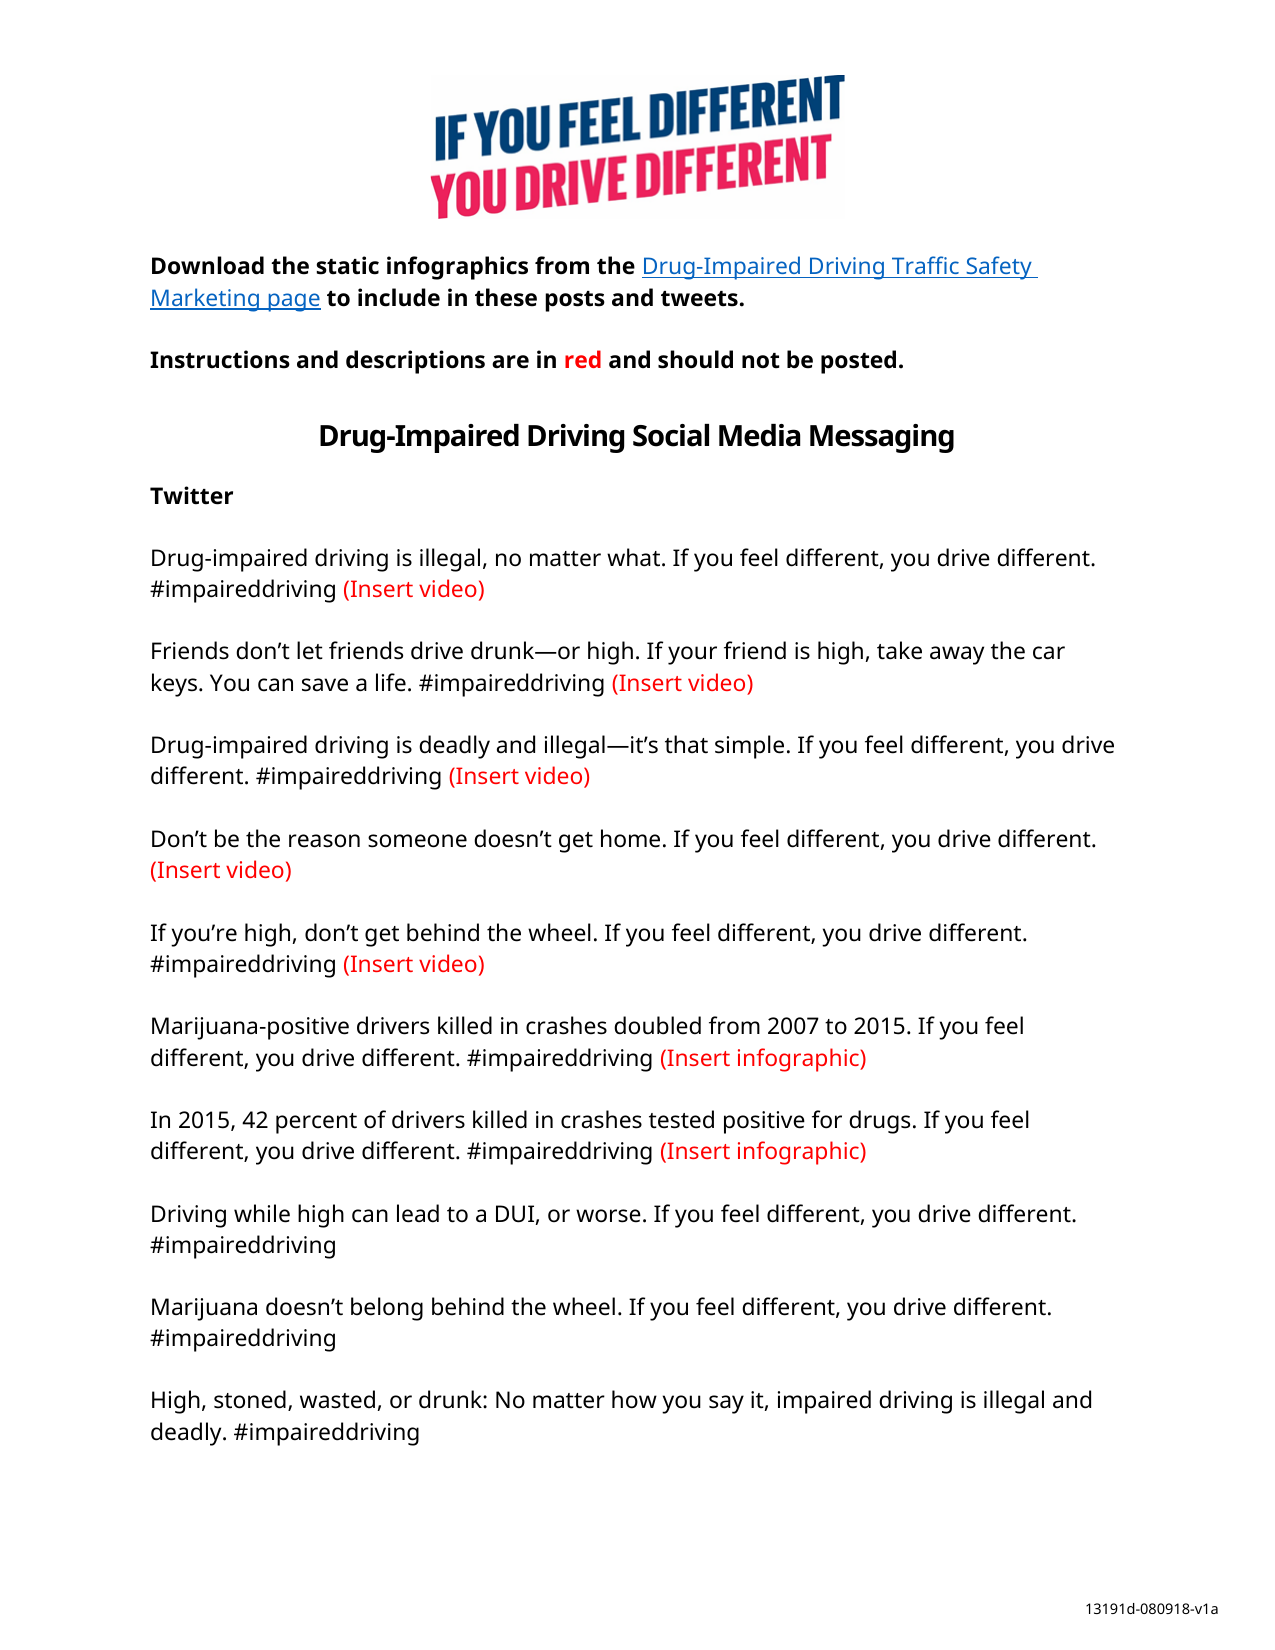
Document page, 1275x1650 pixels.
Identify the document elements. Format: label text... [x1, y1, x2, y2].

text Don’t be the reason someone doesn’t get home. If you feel different, you drive different. (Insert video) [150, 823, 1125, 885]
text Download the static infographics from the Drug-Impaired Driving Traffic Safety Marketing page to include in these posts and tweets. [150, 250, 1125, 313]
text In 2015, 42 percent of drivers killed in crashes tested positive for drugs. If you feel different, you drive different. #impaireddriving (Insert infographic) [150, 1104, 1125, 1166]
subtitle Twitter [150, 480, 1125, 511]
text If you’re high, don’t get behind the wheel. If you feel different, you drive different. #impaireddriving (Insert video) [150, 916, 1125, 979]
text Marijuana doesn’t belong behind the wheel. If you feel different, you drive different. #impaireddriving [150, 1291, 1125, 1353]
text Drug-impaired driving is deadly and illegal—it’s that simple. If you feel different, you drive different. #impaireddriving (Insert video) [150, 729, 1125, 791]
title Drug-Impaired Driving Social Media Messaging [150, 415, 1125, 455]
text High, stoned, wasted, or drunk: No matter how you say it, impaired driving is illegal and deadly. #impaireddriving [150, 1384, 1125, 1447]
text Driving while high can lead to a DUI, or worse. If you feel different, you drive different. #impaireddriving [150, 1198, 1125, 1260]
text Marijuana-positive drivers killed in crashes doubled from 2007 to 2015. If you feel different, you drive different. #impaireddriving (Insert infographic) [150, 1010, 1125, 1073]
text Drug-impaired driving is illegal, no matter what. If you feel different, you drive different. #impaireddriving (Insert video) [150, 541, 1125, 604]
picture [430, 75, 845, 219]
text Friends don’t let friends drive drunk—or high. If your friend is high, take away the car keys. You can save a life. #impaireddriving (Insert video) [150, 635, 1125, 698]
text Instructions and descriptions are in red and should not be posted. [150, 344, 1125, 375]
